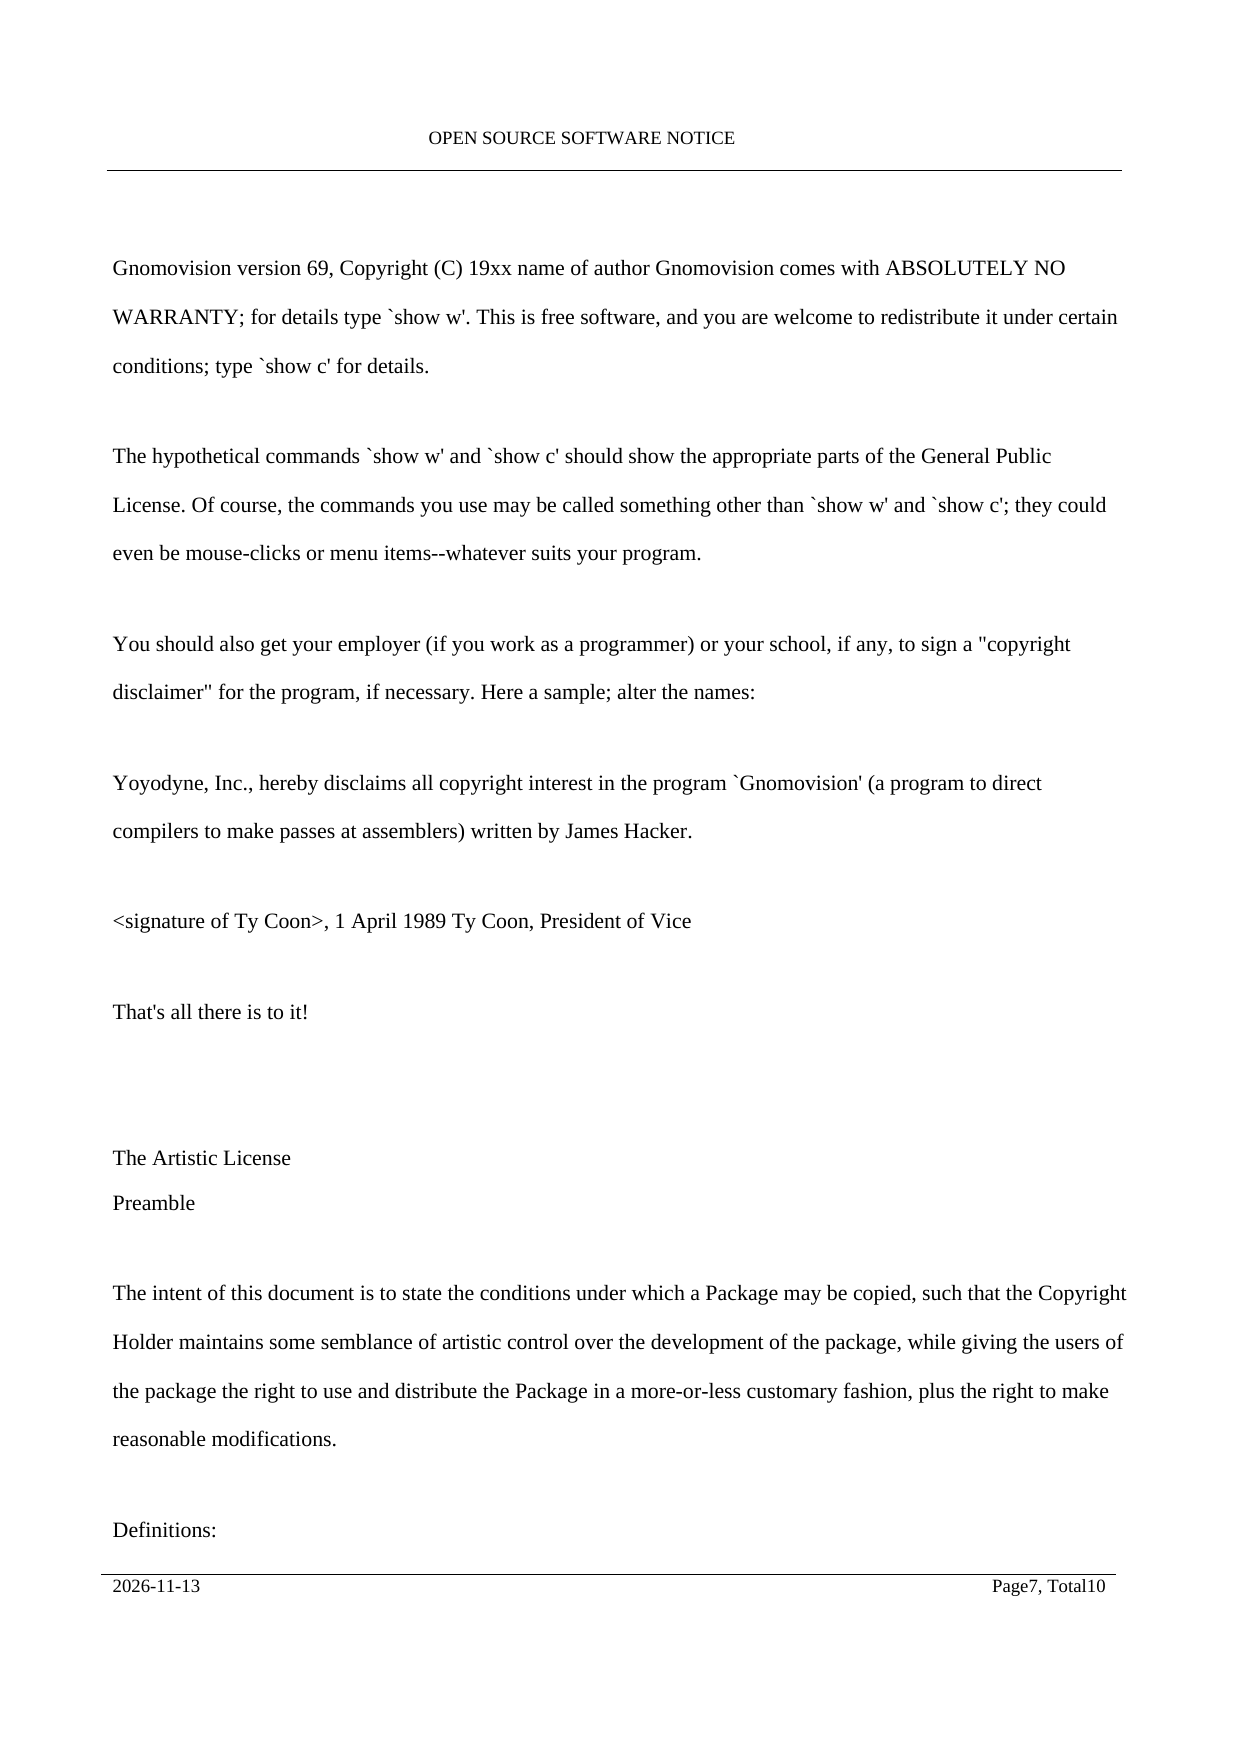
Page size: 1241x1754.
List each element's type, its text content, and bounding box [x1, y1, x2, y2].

text The hypothetical commands `show w' and `show c' should show the appropriate parts of the General Public License. Of course, the commands you use may be called something other than `show w' and `show c'; they could even be mouse-clicks or menu items--whatever suits your program. [112, 439, 1128, 569]
text Definitions: [112, 1513, 1128, 1546]
text Yoyodyne, Inc., hereby disclaims all copyright interest in the program `Gnomovision' (a program to direct compilers to make passes at assemblers) written by James Hacker. [112, 766, 1128, 847]
text <signature of Ty Coon>, 1 April 1989 Ty Coon, President of Vice [112, 905, 1128, 937]
text You should also get your employer (if you work as a programmer) or your school, if any, to sign a "copyright disclaimer" for the program, if necessary. Here a sample; alter the names: [112, 627, 1128, 708]
text That's all there is to it! The Artistic License [112, 995, 1128, 1174]
text Gnomovision version 69, Copyright (C) 19xx name of author Gnomovision comes with ABSOLUTELY NO WARRANTY; for details type `show w'. This is free software, and you are welcome to redistribute it under certain conditions; type `show c' for details. [112, 251, 1128, 381]
text Preamble [112, 1186, 1128, 1219]
text The intent of this document is to state the conditions under which a Package may be copied, such that the Copyright Holder maintains some semblance of artistic control over the development of the package, while giving the users of the package the right to use and distribute the Package in a more-or-less customary fashion, plus the right to make reasonable modifications. [112, 1277, 1128, 1455]
